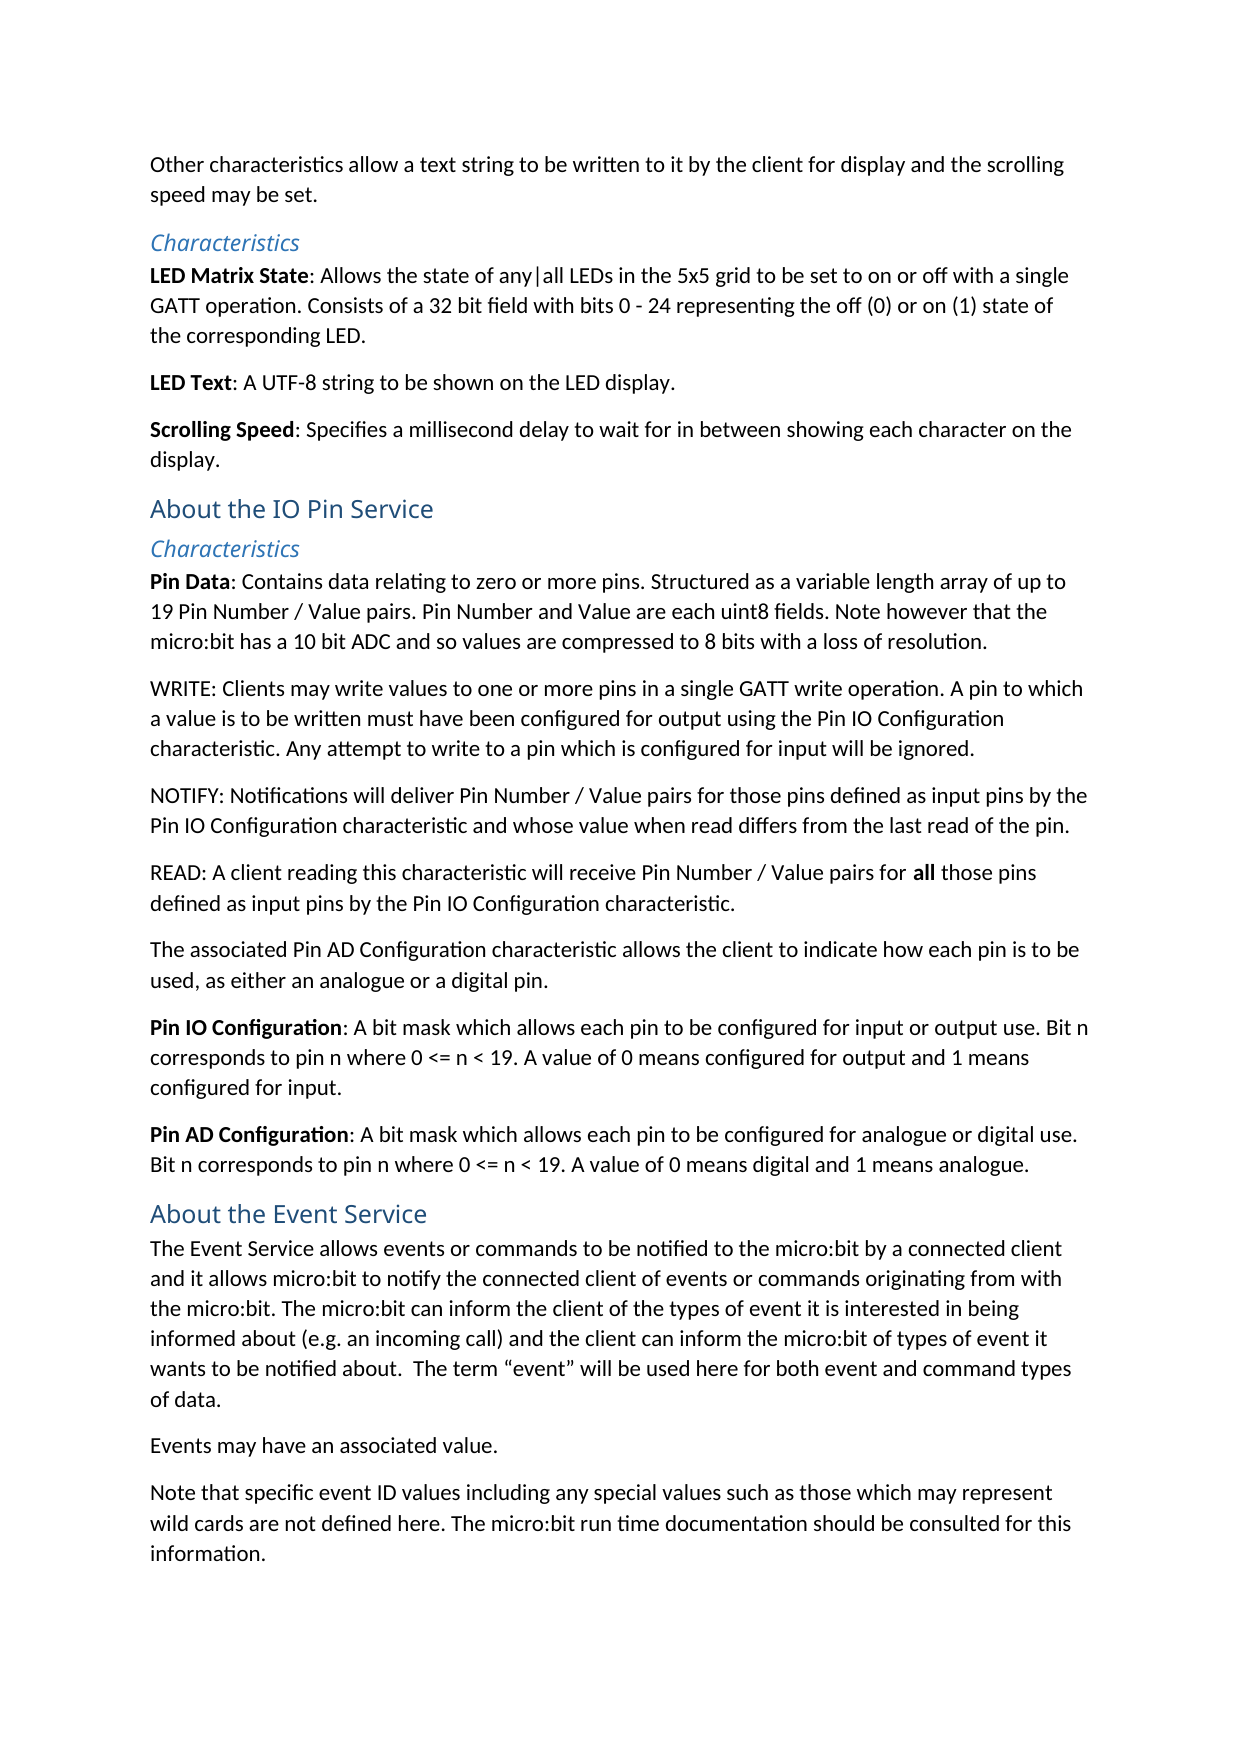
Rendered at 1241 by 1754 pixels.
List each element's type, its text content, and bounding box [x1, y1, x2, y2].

text Other characteristics allow a text string to be written to it by the client for display and the scrolling speed may be set. [150, 150, 1090, 208]
text The Event Service allows events or commands to be notified to the micro:bit by a connected client and it allows micro:bit to notify the connected client of events or commands originating from with the micro:bit. The micro:bit can inform the client of the types of event it is interested in being informed about (e.g. an incoming call) and the client can inform the micro:bit of types of event it wants to be notified about. The term “event” will be used here for both event and command types of data. [150, 1234, 1090, 1413]
text READ: A client reading this characteristic will receive Pin Number / Value pairs for all those pins defined as input pins by the Pin IO Configuration characteristic. [150, 858, 1090, 917]
text The associated Pin AD Configuration characteristic allows the client to indicate how each pin is to be used, as either an analogue or a digital pin. [150, 936, 1090, 994]
subtitle Characteristics [150, 227, 1090, 258]
text NOTIFY: Notifications will deliver Pin Number / Value pairs for those pins defined as input pins by the Pin IO Configuration characteristic and whose value when read differs from the last read of the pin. [150, 781, 1090, 839]
subtitle Characteristics [150, 533, 1090, 564]
text Pin IO Configuration: A bit mask which allows each pin to be configured for input or output use. Bit n corresponds to pin n where 0 <= n < 19. A value of 0 means configured for output and 1 means configured for input. [150, 1013, 1090, 1101]
text Note that specific event ID values including any special values such as those which may represent wild cards are not defined here. The micro:bit run time documentation should be consulted for this information. [150, 1478, 1090, 1567]
text WRITE: Clients may write values to one or more pins in a single GATT write operation. A pin to which a value is to be written must have been configured for output using the Pin IO Configuration characteristic. Any attempt to write to a pin which is configured for input will be ignored. [150, 674, 1090, 762]
text LED Matrix State: Allows the state of any|all LEDs in the 5x5 grid to be set to on or off with a single GATT operation. Consists of a 32 bit field with bits 0 - 24 representing the off (0) or on (1) state of the corresponding LED. [150, 261, 1090, 349]
text Pin Data: Contains data relating to zero or more pins. Structured as a variable length array of up to 19 Pin Number / Value pairs. Pin Number and Value are each uint8 fields. Note however that the micro:bit has a 10 bit ADC and so values are compressed to 8 bits with a loss of resolution. [150, 567, 1090, 655]
text Pin AD Configuration: A bit mask which allows each pin to be configured for analogue or digital use. Bit n corresponds to pin n where 0 <= n < 19. A value of 0 means digital and 1 means analogue. [150, 1120, 1090, 1178]
text Scrolling Speed: Specifies a millisecond delay to wait for in between showing each character on the display. [150, 415, 1090, 473]
subtitle About the Event Service [150, 1197, 1090, 1231]
text Events may have an associated value. [150, 1432, 1090, 1460]
subtitle About the IO Pin Service [150, 492, 1090, 526]
text LED Text: A UTF-8 string to be shown on the LED display. [150, 368, 1090, 396]
